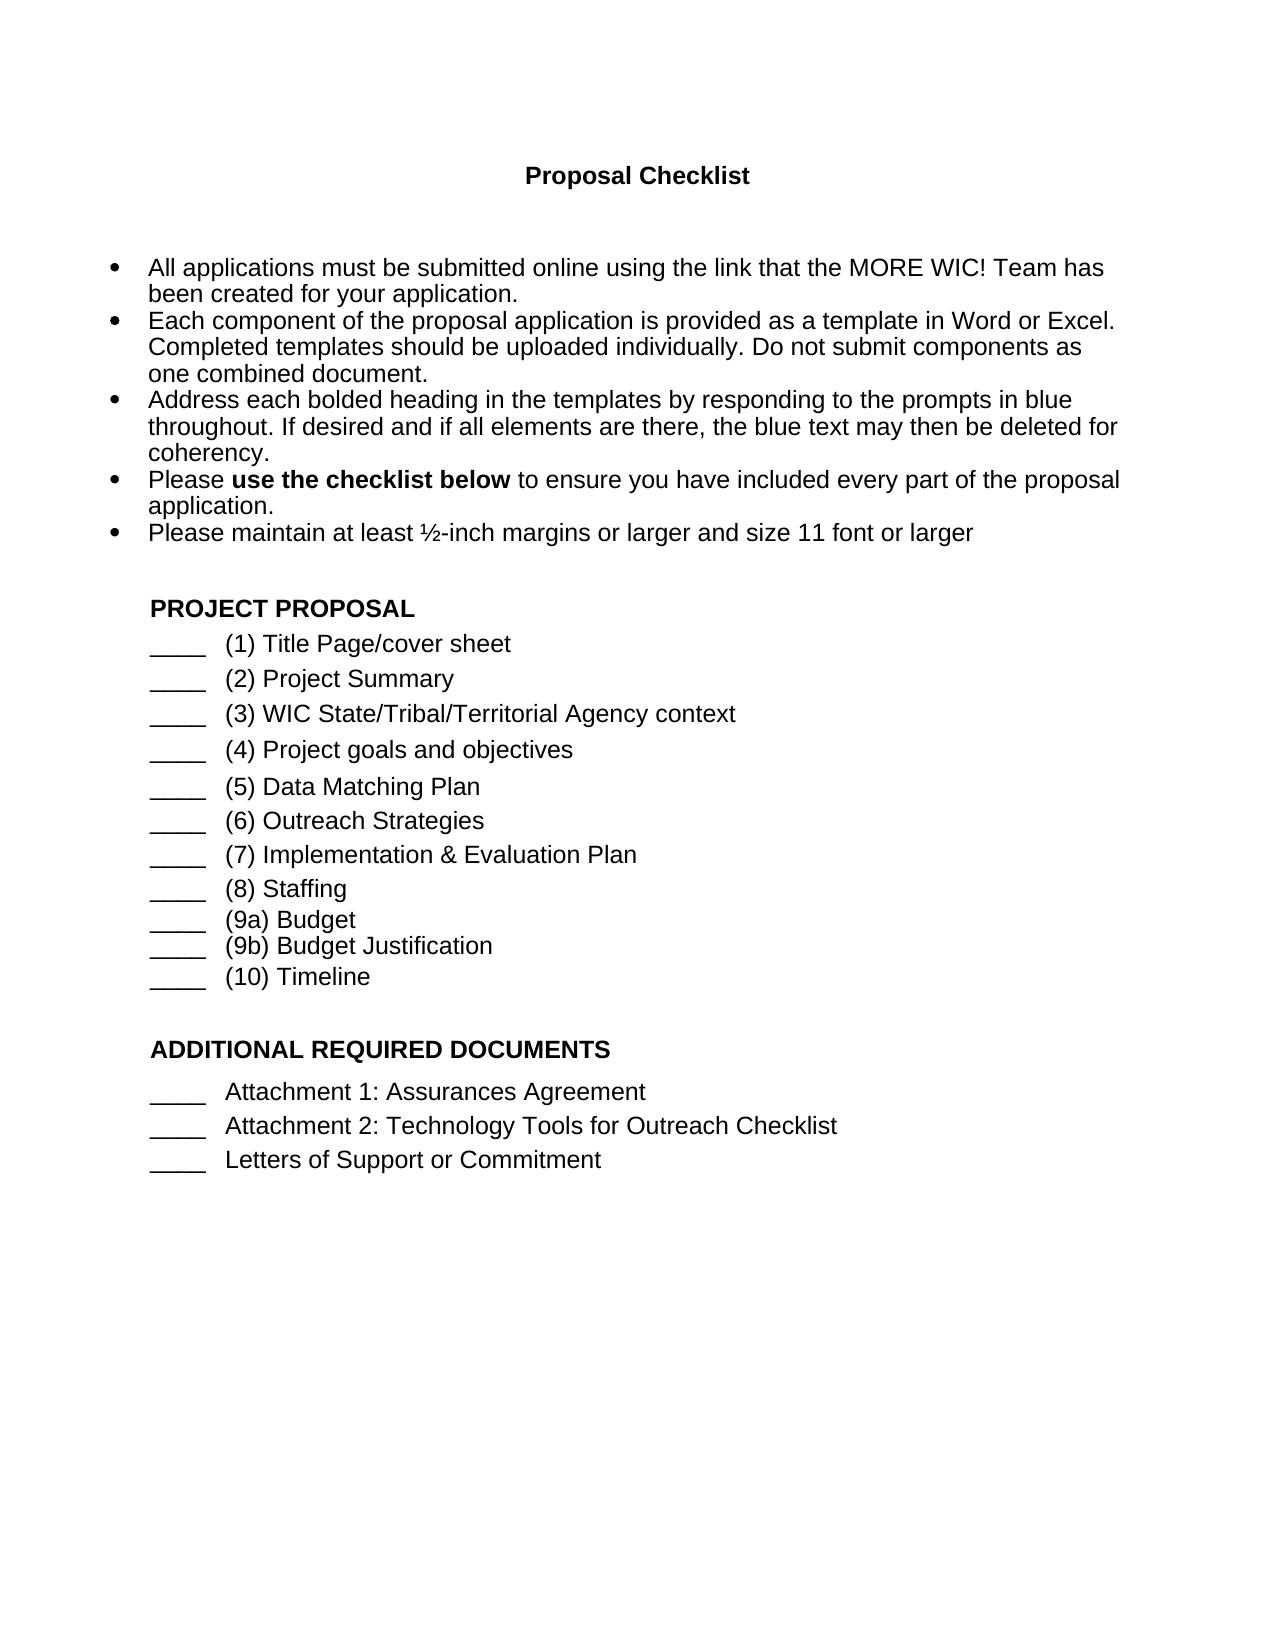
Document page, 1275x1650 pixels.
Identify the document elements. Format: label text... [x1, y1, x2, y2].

list Please use the checklist below to ensure you have included every part of the proposal application. [110, 467, 1127, 520]
text ____ Letters of Support or Commitment [150, 1145, 1125, 1173]
text ____ (3) WIC State/Tribal/Territorial Agency context [150, 699, 1125, 727]
text ADDITIONAL REQUIRED DOCUMENTS [150, 1035, 1125, 1063]
text ____ (2) Project Summary [150, 664, 1125, 693]
text ____ (9b) Budget Justification [150, 934, 1125, 960]
list Each component of the proposal application is provided as a template in Word or Excel. Completed templates should be uploaded individually. Do not submit components as one combined document. [110, 308, 1127, 388]
list All applications must be submitted online using the link that the MORE WIC! Team has been created for your application. [110, 255, 1127, 308]
text ____ Attachment 2: Technology Tools for Outreach Checklist [150, 1111, 1125, 1139]
text ____ (9a) Budget [150, 908, 1125, 934]
list Please maintain at least ½-inch margins or larger and size 11 font or larger [110, 520, 1127, 546]
text ____ (5) Data Matching Plan [150, 772, 1125, 800]
text ____ (4) Project goals and objectives [150, 735, 1125, 764]
text ____ (10) Timeline [150, 962, 1125, 991]
text ____ Attachment 1: Assurances Agreement [150, 1076, 1125, 1105]
text ____ (6) Outreach Strategies [150, 806, 1125, 834]
text ____ (7) Implementation & Evaluation Plan [150, 840, 1125, 869]
text ____ (1) Title Page/cover sheet [150, 629, 1125, 657]
list Address each bolded heading in the templates by responding to the prompts in blue throughout. If desired and if all elements are there, the blue text may then be deleted for coherency. [110, 388, 1127, 467]
text ____ (8) Staffing [150, 874, 1125, 903]
text Proposal Checklist [150, 154, 1125, 192]
text PROJECT PROPOSAL [150, 594, 1125, 622]
